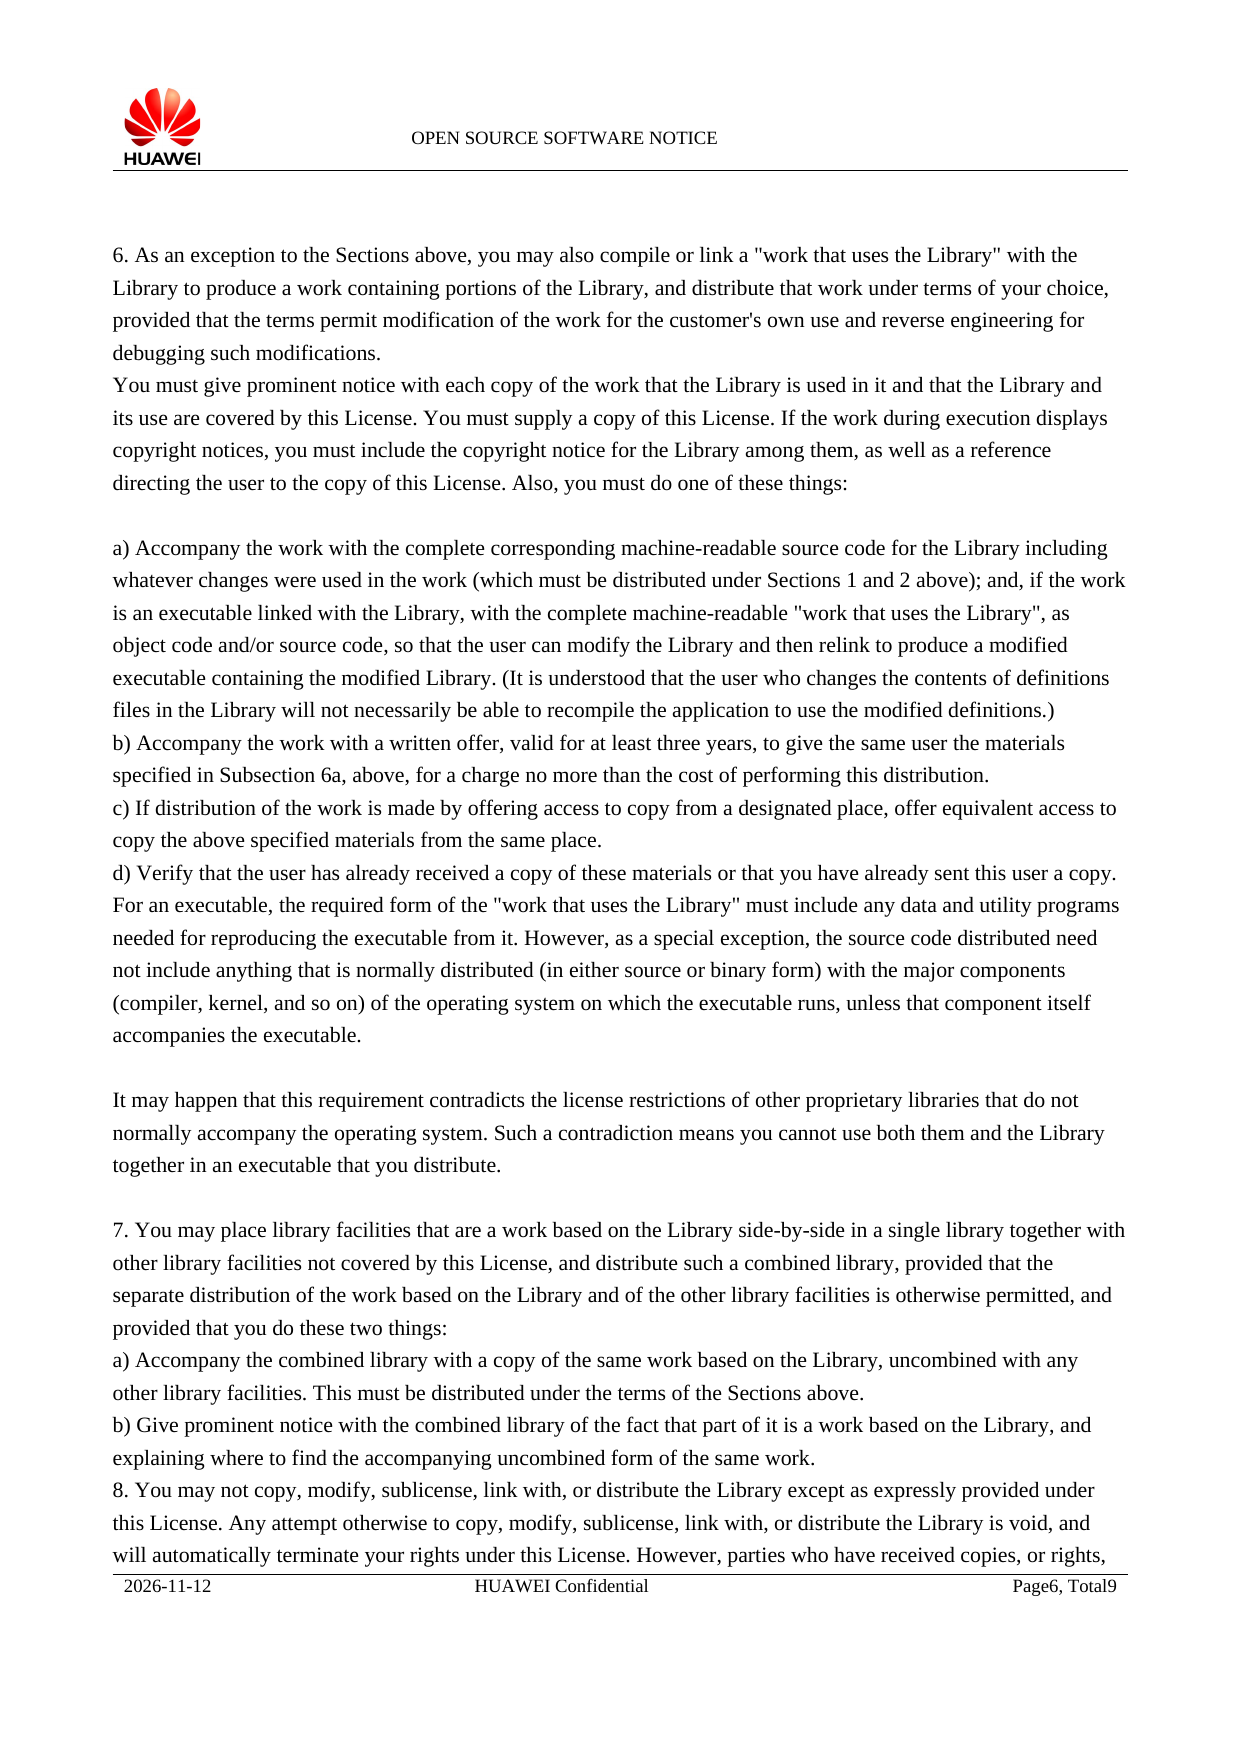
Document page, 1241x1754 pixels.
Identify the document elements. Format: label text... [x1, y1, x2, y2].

picture [124, 88, 201, 165]
